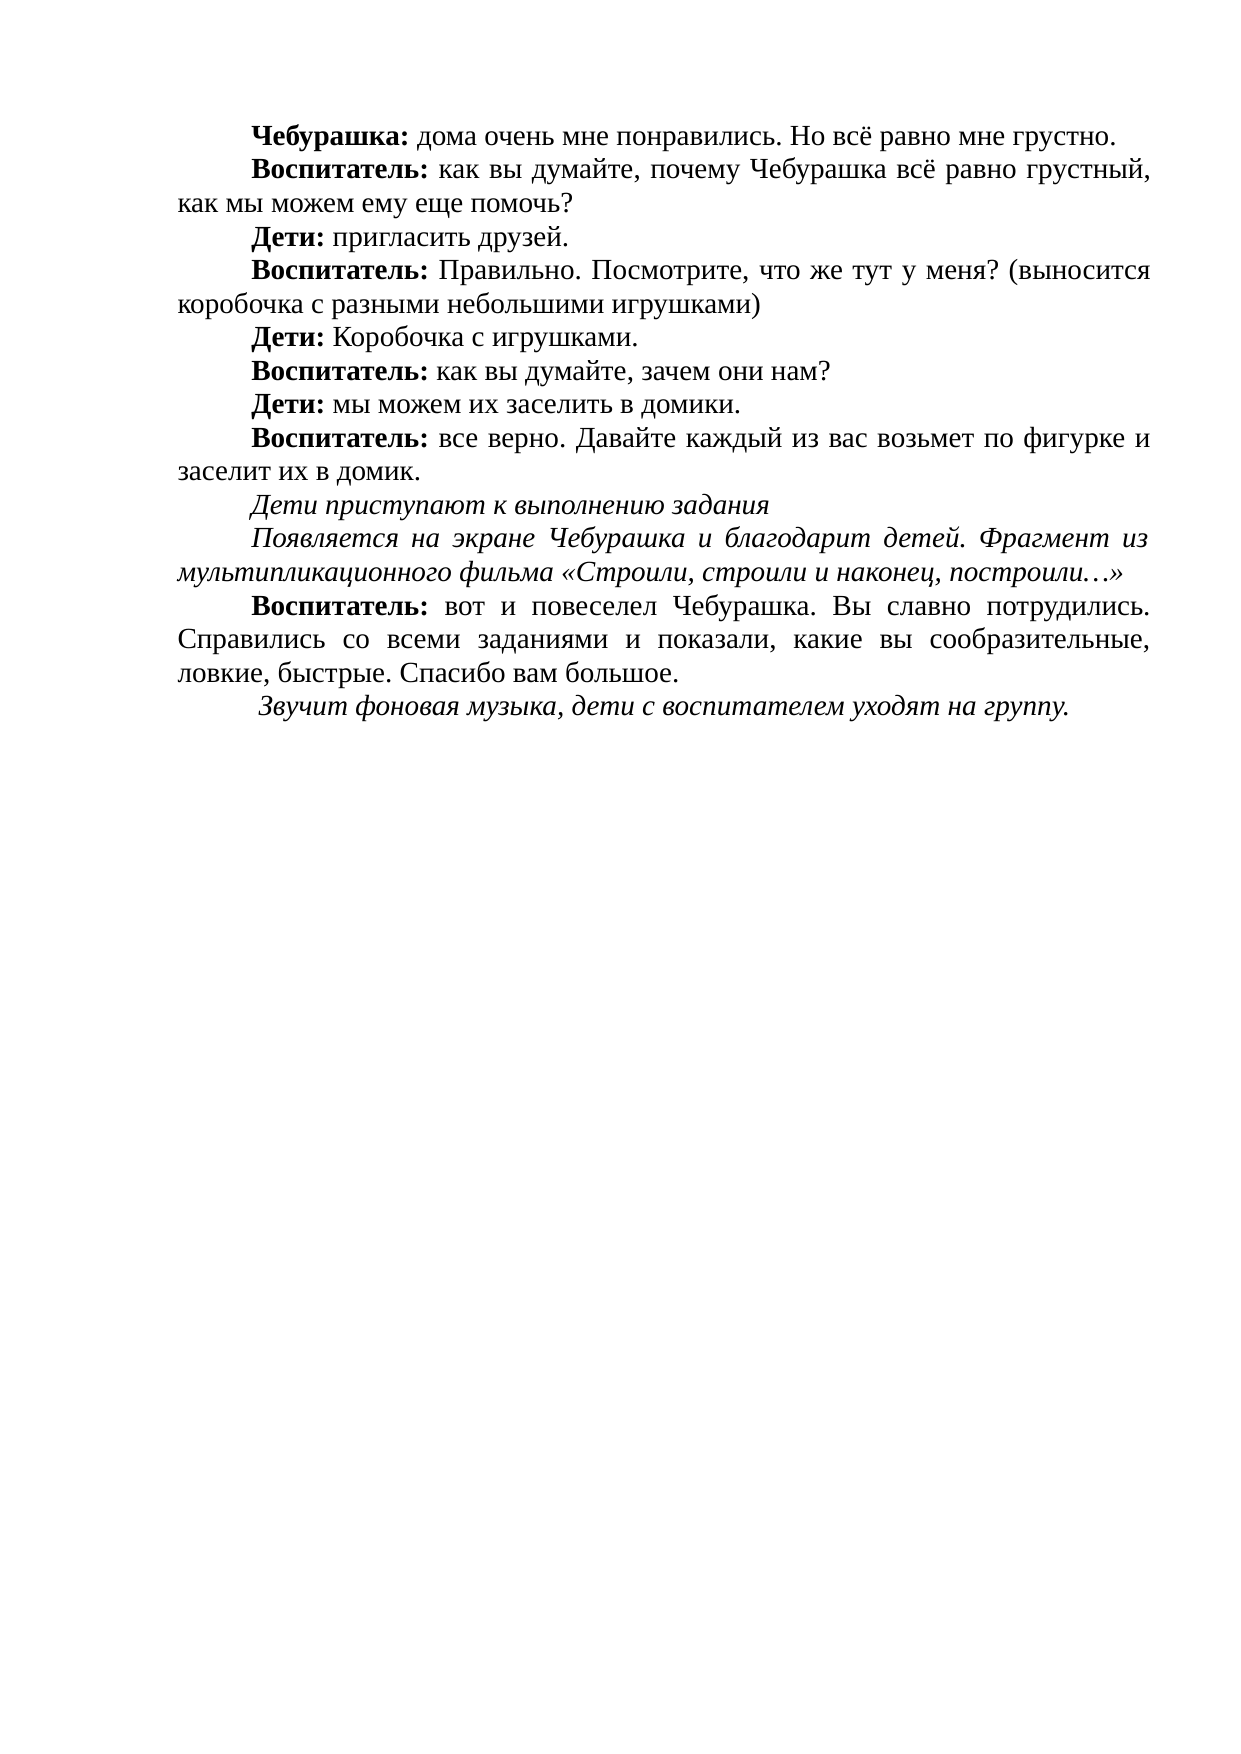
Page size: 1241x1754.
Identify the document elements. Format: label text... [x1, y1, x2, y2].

text Воспитатель: Правильно. Посмотрите, что же тут у меня? (выносится коробочка с разными небольшими игрушками) [177, 252, 1152, 319]
text Воспитатель: как вы думайте, зачем они нам? [177, 353, 1152, 386]
text Воспитатель: все верно. Давайте каждый из вас возьмет по фигурке и заселит их в домик. [177, 420, 1152, 487]
text Появляется на экране Чебурашка и благодарит детей. Фрагмент из мультипликационного фильма «Строили, строили и наконец, построили…» [177, 521, 1152, 588]
text Воспитатель: как вы думайте, почему Чебурашка всё равно грустный, как мы можем ему еще помочь? [177, 152, 1152, 219]
text Дети: мы можем их заселить в домики. [177, 386, 1152, 420]
text Дети: пригласить друзей. [177, 219, 1152, 252]
text Дети приступают к выполнению задания [177, 487, 1152, 521]
text Дети: Коробочка с игрушками. [177, 319, 1152, 353]
text Воспитатель: вот и повеселел Чебурашка. Вы славно потрудились. Справились со всеми заданиями и показали, какие вы сообразительные, ловкие, быстрые. Спасибо вам большое. [177, 588, 1152, 688]
text Звучит фоновая музыка, дети с воспитателем уходят на группу. [177, 688, 1152, 722]
text Чебурашка: дома очень мне понравились. Но всё равно мне грустно. [177, 118, 1152, 152]
